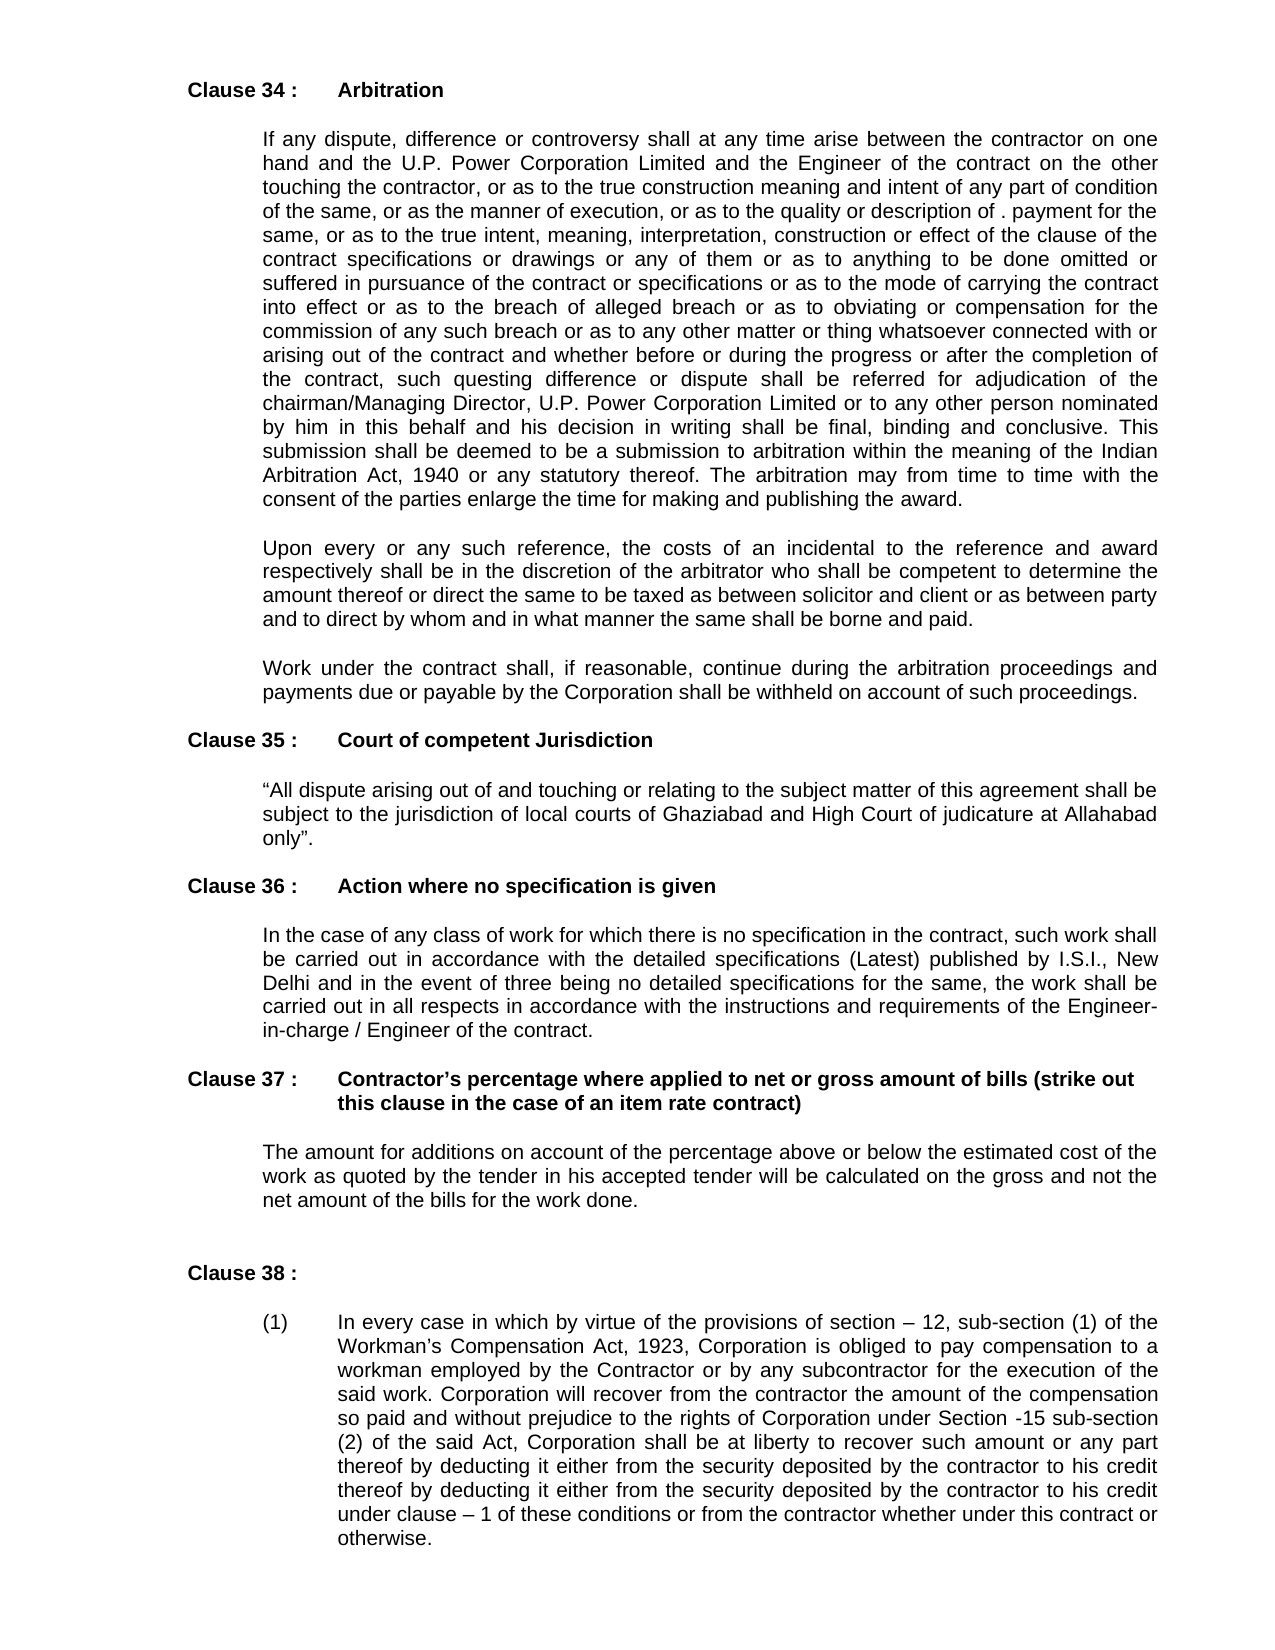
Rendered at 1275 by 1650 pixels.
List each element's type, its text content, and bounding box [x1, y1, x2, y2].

text The amount for additions on account of the percentage above or below the estimated cost of the work as quoted by the tender in his accepted tender will be calculated on the gross and not the net amount of the bills for the work done. [262, 1140, 1159, 1212]
text Work under the contract shall, if reasonable, continue during the arbitration proceedings and payments due or payable by the Corporation shall be withheld on account of such proceedings. [262, 656, 1159, 703]
text “All dispute arising out of and touching or relating to the subject matter of this agreement shall be subject to the jurisdiction of local courts of Ghaziabad and High Court of judicature at Allahabad only”. [262, 777, 1159, 849]
text Upon every or any such reference, the costs of an incidental to the reference and award respectively shall be in the discretion of the arbitrator who shall be competent to determine the amount thereof or direct the same to be taxed as between solicitor and client or as between party and to direct by whom and in what manner the same shall be borne and paid. [262, 535, 1159, 631]
subtitle Clause 35 : Court of competent Jurisdiction [187, 728, 1183, 752]
subtitle Clause 36 : Action where no specification is given [187, 873, 1183, 897]
subtitle Clause 34 : Arbitration [187, 78, 1183, 102]
text If any dispute, difference or controversy shall at any time arise between the contractor on one hand and the U.P. Power Corporation Limited and the Engineer of the contract on the other touching the contractor, or as to the true construction meaning and intent of any part of condition of the same, or as the manner of execution, or as to the quality or description of . payment for the same, or as to the true intent, meaning, interpretation, construction or effect of the clause of the contract specifications or drawings or any of them or as to anything to be done omitted or suffered in pursuance of the contract or specifications or as to the mode of carrying the contract into effect or as to the breach of alleged breach or as to obviating or compensation for the commission of any such breach or as to any other matter or thing whatsoever connected with or arising out of the contract and whether before or during the progress or after the completion of the contract, such questing difference or dispute shall be referred for adjudication of the chairman/Managing Director, U.P. Power Corporation Limited or to any other person nominated by him in this behalf and his decision in writing shall be final, binding and conclusive. This submission shall be deemed to be a submission to arbitration within the meaning of the Indian Arbitration Act, 1940 or any statutory thereof. The arbitration may from time to time with the consent of the parties enlarge the time for making and publishing the award. [262, 127, 1160, 510]
list of the said Act, Corporation shall be at liberty to recover such amount or any part thereof by deducting it either from the security deposited by the contractor to his credit thereof by deducting it either from the security deposited by the contractor to his credit under clause – 1 of these conditions or from the contractor whether under this contract or otherwise. [337, 1429, 1159, 1549]
text In the case of any class of work for which there is no specification in the contract, such work shall be carried out in accordance with the detailed specifications (Latest) published by I.S.I., New Delhi and in the event of three being no detailed specifications for the same, the work shall be carried out in all respects in accordance with the instructions and requirements of the Engineer- in-charge / Engineer of the contract. [262, 922, 1160, 1042]
subtitle Clause 37 : Contractor’s percentage where applied to net or gross amount of bills (strike out this clause in the case of an item rate contract) [187, 1067, 1159, 1115]
subtitle Clause 38 : [187, 1260, 1183, 1284]
list In every case in which by virtue of the provisions of section – 12, sub-section (1) of the Workman’s Compensation Act, 1923, Corporation is obliged to pay compensation to a workman employed by the Contractor or by any subcontractor for the execution of the said work. Corporation will recover from the contractor the amount of the compensation so paid and without prejudice to the rights of Corporation under Section -15 sub-section [262, 1310, 1160, 1429]
